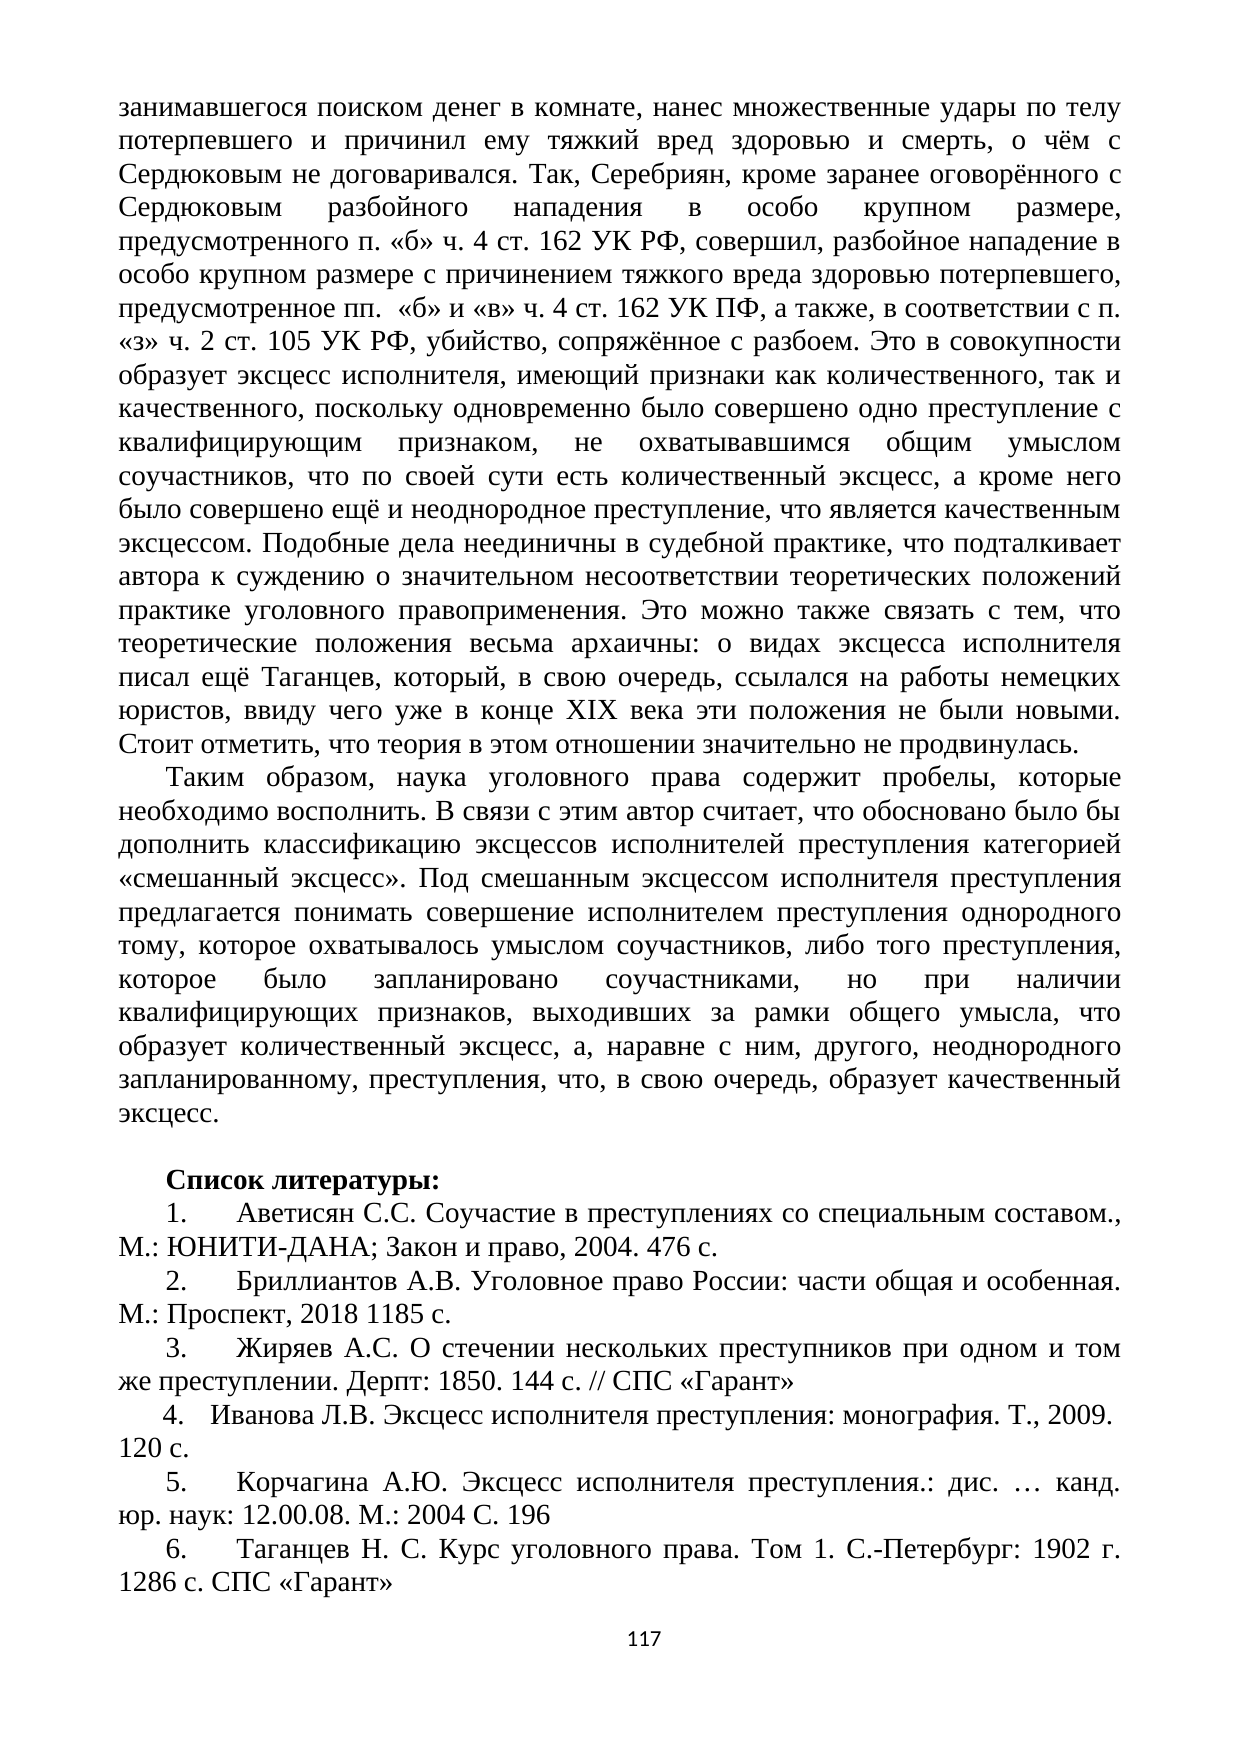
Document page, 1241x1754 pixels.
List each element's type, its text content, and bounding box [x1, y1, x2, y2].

text Таким образом, наука уголовного права содержит пробелы, которые необходимо восполнить. В связи с этим автор считает, что обосновано было бы дополнить классификацию эксцессов исполнителей преступления категорией «смешанный эксцесс». Под смешанным эксцессом исполнителя преступления предлагается понимать совершение исполнителем преступления однородного тому, которое охватывалось умыслом соучастников, либо того преступления, которое было запланировано соучастниками, но при наличии квалифицирующих признаков, выходивших за рамки общего умысла, что образует количественный эксцесс, а, наравне с ним, другого, неоднородного запланированному, преступления, что, в свою очередь, образует качественный эксцесс. [118, 759, 1122, 1128]
list Аветисян С.С. Соучастие в преступлениях со специальным составом., М.: ЮНИТИ-ДАНА; Закон и право, 2004. 476 с. [118, 1196, 1122, 1263]
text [118, 89, 1122, 759]
list Иванова Л.В. Эксцесс исполнителя преступления: монография. Т., 2009. [162, 1397, 1122, 1430]
list Жиряев А.С. О стечении нескольких преступников при одном и том же преступлении. Дерпт: 1850. 144 с. // СПС «Гарант» [118, 1330, 1122, 1397]
text Список литературы: [118, 1162, 1122, 1196]
list Таганцев Н. С. Курс уголовного права. Том 1. С.-Петербург: 1902 г. 1286 с. СПС «Гарант» [118, 1531, 1122, 1598]
text 120 с. [118, 1430, 1122, 1464]
list Бриллиантов А.В. Уголовное право России: части общая и особенная. М.: Проспект, 2018 1185 с. [118, 1263, 1122, 1330]
list Корчагина А.Ю. Эксцесс исполнителя преступления.: дис. … канд. юр. наук: 12.00.08. М.: 2004 С. 196 [118, 1464, 1122, 1531]
